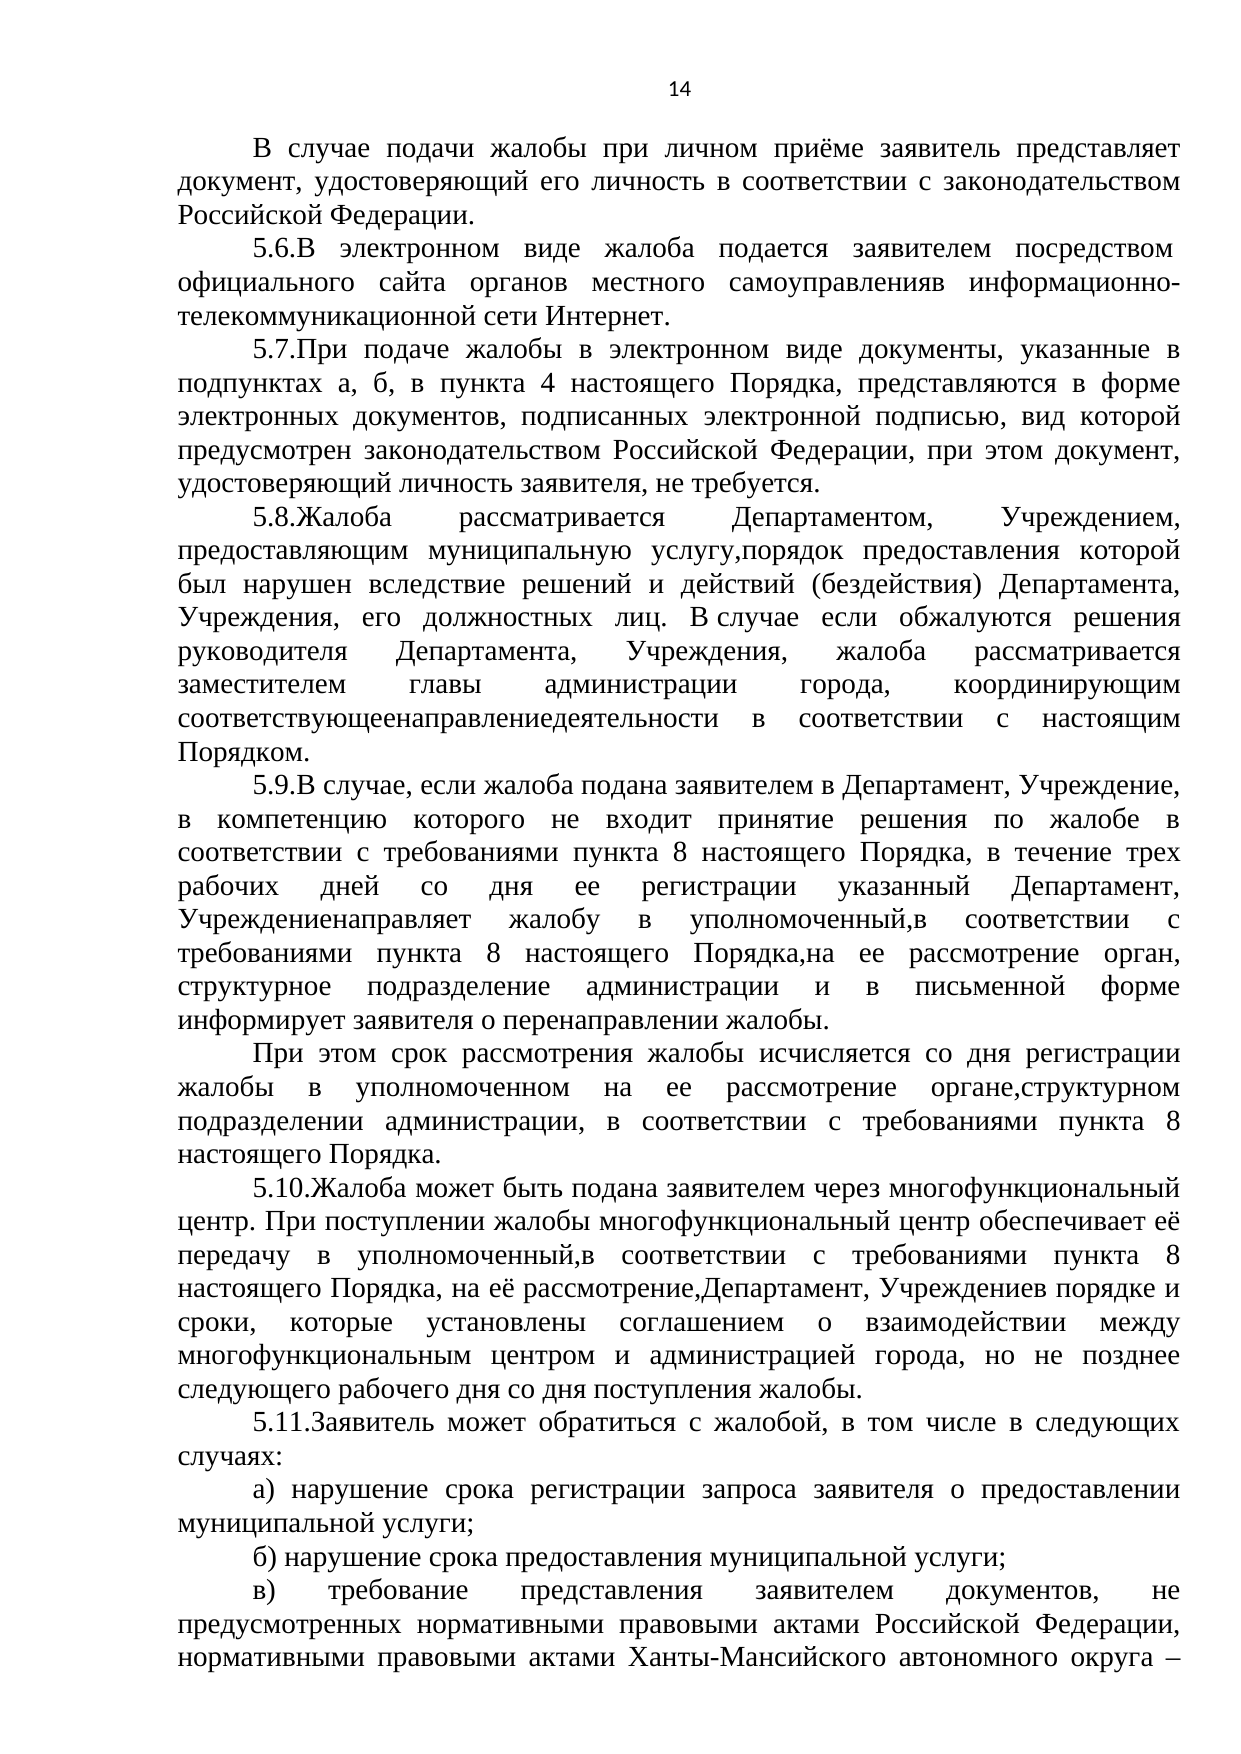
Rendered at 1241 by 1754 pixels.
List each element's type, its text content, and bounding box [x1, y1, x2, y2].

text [177, 1572, 1181, 1673]
text б) нарушение срока предоставления муниципальной услуги; [177, 1539, 1181, 1572]
text 5.9.В случае, если жалоба подана заявителем в Департамент, Учреждение, в компетенцию которого не входит принятие решения по жалобе в соответствии с требованиями пункта 8 настоящего Порядка, в течение трех рабочих дней со дня ее регистрации указанный Департамент, Учреждениенаправляет жалобу в уполномоченный,в соответствии с требованиями пункта 8 настоящего Порядка,на ее рассмотрение орган, структурное подразделение администрации и в письменной форме информирует заявителя о перенаправлении жалобы. [177, 767, 1181, 1036]
text В случае подачи жалобы при личном приёме заявитель представляет документ, удостоверяющий его личность в соответствии с законодательством Российской Федерации. [177, 130, 1181, 231]
text 5.8.Жалоба рассматривается Департаментом, Учреждением, предоставляющим муниципальную услугу,порядок предоставления которой был нарушен вследствие решений и действий (бездействия) Департамента, Учреждения, его должностных лиц. В случае если обжалуются решения руководителя Департамента, Учреждения, жалоба рассматривается заместителем главы администрации города, координирующим соответствующеенаправлениедеятельности в соответствии с настоящим Порядком. [177, 499, 1181, 767]
text 5.6.В электронном виде жалоба подается заявителем посредством официального сайта органов местного самоуправленияв информационно-телекоммуникационной сети Интернет. [177, 231, 1181, 331]
text 5.10.Жалоба может быть подана заявителем через многофункциональный центр. При поступлении жалобы многофункциональный центр обеспечивает её передачу в уполномоченный,в соответствии с требованиями пункта 8 настоящего Порядка, на её рассмотрение,Департамент, Учреждениев порядке и сроки, которые установлены соглашением о взаимодействии между многофункциональным центром и администрацией города, но не позднее следующего рабочего дня со дня поступления жалобы. [177, 1170, 1181, 1404]
text При этом срок рассмотрения жалобы исчисляется со дня регистрации жалобы в уполномоченном на ее рассмотрение органе,структурном подразделении администрации, в соответствии с требованиями пункта 8 настоящего Порядка. [177, 1036, 1181, 1170]
text 5.7.При подаче жалобы в электронном виде документы, указанные в подпунктах а, б, в пункта 4 настоящего Порядка, представляются в форме электронных документов, подписанных электронной подписью, вид которой предусмотрен законодательством Российской Федерации, при этом документ, удостоверяющий личность заявителя, не требуется. [177, 331, 1181, 499]
text 5.11.Заявитель может обратиться с жалобой, в том числе в следующих случаях: [177, 1404, 1181, 1472]
text а) нарушение срока регистрации запроса заявителя о предоставлении муниципальной услуги; [177, 1472, 1181, 1539]
